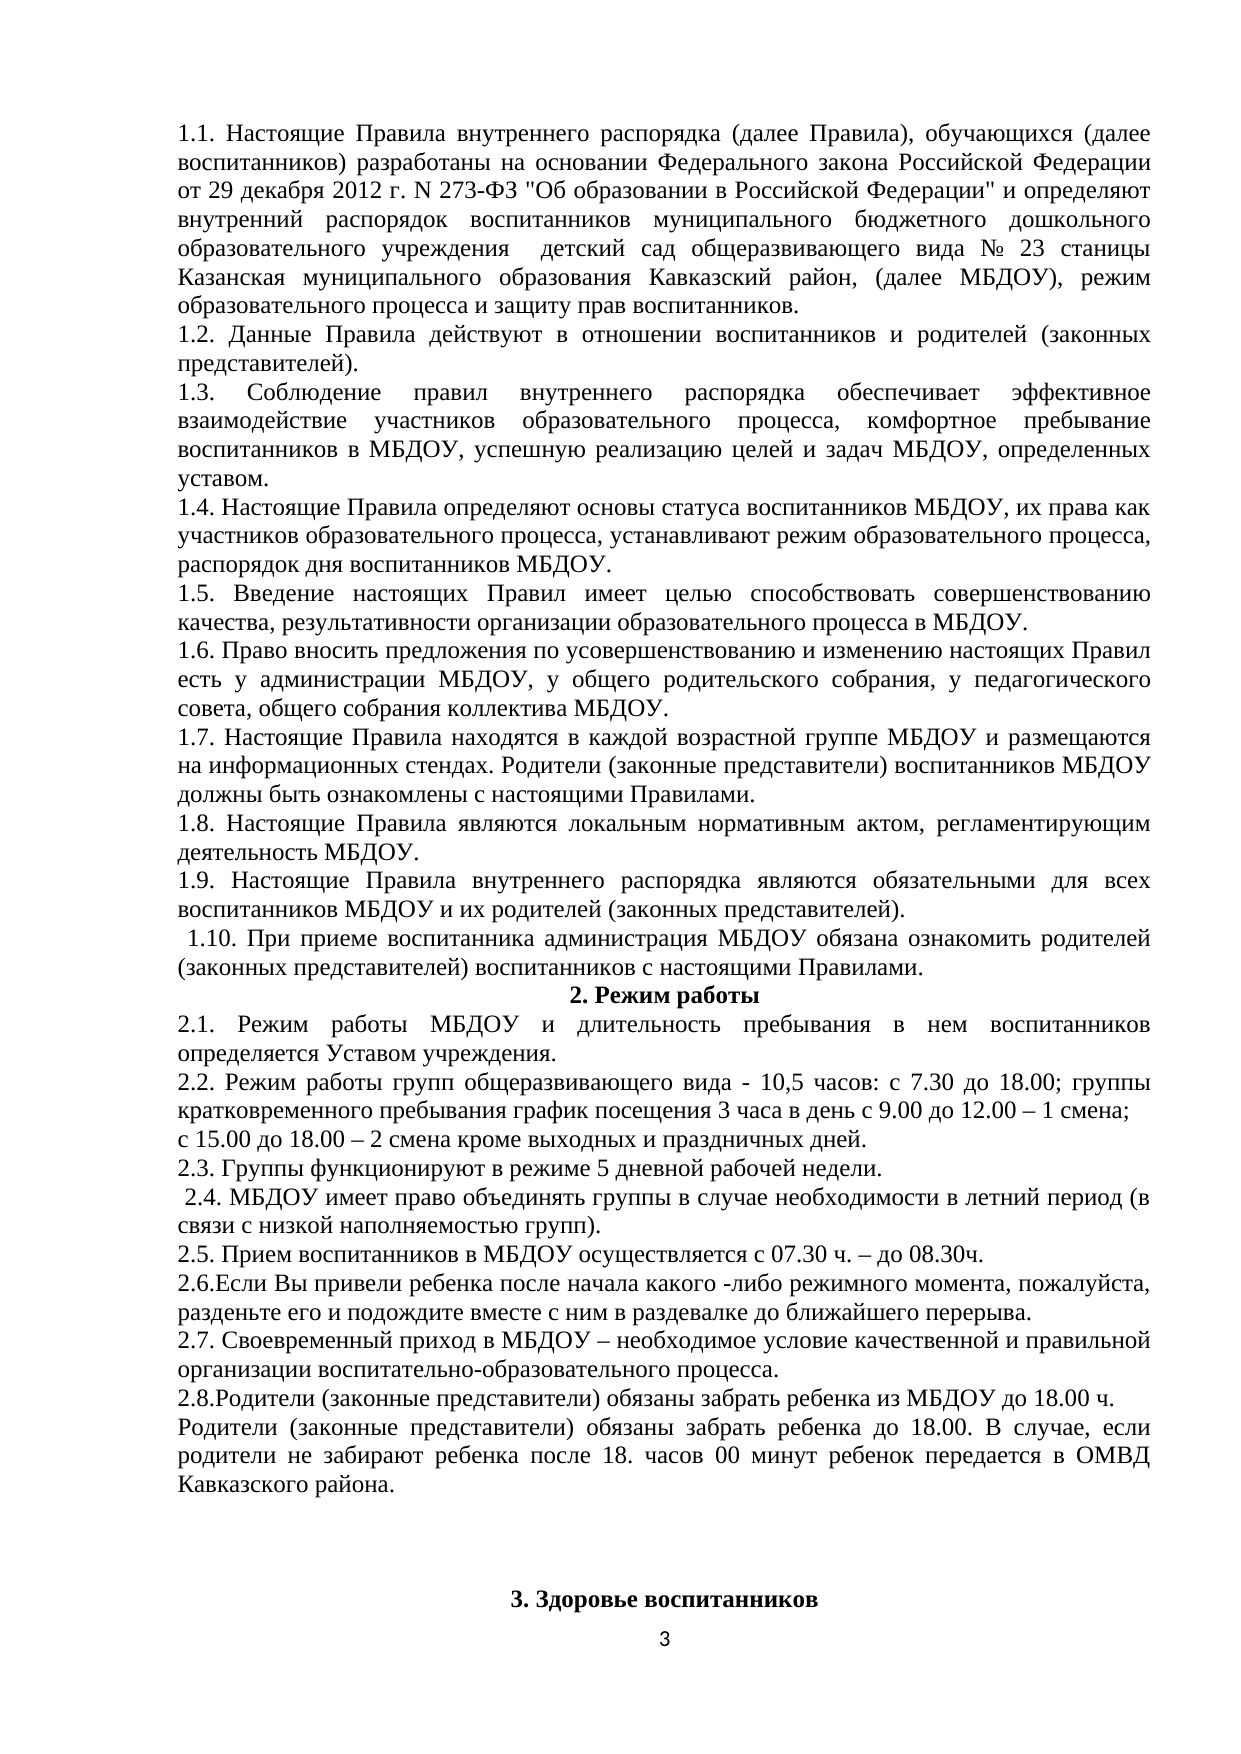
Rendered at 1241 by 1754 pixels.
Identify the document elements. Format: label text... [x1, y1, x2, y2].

text 2.4. МБДОУ имеет право объединять группы в случае необходимости в летний период (в связи с низкой наполняемостью групп). [177, 1182, 1152, 1239]
text 2.8.Родители (законные представители) обязаны забрать ребенка из МБДОУ до 18.00 ч. [177, 1383, 1152, 1412]
text 2.2. Режим работы групп общеразвивающего вида - 10,5 часов: с 7.30 до 18.00; группы кратковременного пребывания график посещения 3 часа в день с 9.00 до 12.00 – 1 смена; [177, 1067, 1152, 1124]
text 2. Режим работы [177, 981, 1152, 1009]
text 1.8. Настоящие Правила являются локальным нормативным актом, регламентирующим деятельность МБДОУ. [177, 808, 1152, 866]
text 1.7. Настоящие Правила находятся в каждой возрастной группе МБДОУ и размещаются на информационных стендах. Родители (законные представители) воспитанников МБДОУ должны быть ознакомлены с настоящими Правилами. [177, 722, 1152, 808]
text 1.5. Введение настоящих Правил имеет целью способствовать совершенствованию качества, результативности организации образовательного процесса в МБДОУ. [177, 578, 1152, 636]
text 1.4. Настоящие Правила определяют основы статуса воспитанников МБДОУ, их права как участников образовательного процесса, устанавливают режим образовательного процесса, распорядок дня воспитанников МБДОУ. [177, 492, 1152, 578]
text 3. Здоровье воспитанников [177, 1584, 1152, 1613]
text 2.1. Режим работы МБДОУ и длительность пребывания в нем воспитанников определяется Уставом учреждения. [177, 1009, 1152, 1067]
text 1.10. При приеме воспитанника администрация МБДОУ обязана ознакомить родителей (законных представителей) воспитанников с настоящими Правилами. [177, 923, 1152, 981]
text 2.3. Группы функционируют в режиме 5 дневной рабочей недели. [177, 1153, 1152, 1182]
text 2.6.Если Вы привели ребенка после начала какого -либо режимного момента, пожалуйста, разденьте его и подождите вместе с ним в раздевалке до ближайшего перерыва. [177, 1268, 1152, 1326]
text 1.3. Соблюдение правил внутреннего распорядка обеспечивает эффективное взаимодействие участников образовательного процесса, комфортное пребывание воспитанников в МБДОУ, успешную реализацию целей и задач МБДОУ, определенных уставом. [177, 377, 1152, 492]
text 1.6. Право вносить предложения по усовершенствованию и изменению настоящих Правил есть у администрации МБДОУ, у общего родительского собрания, у педагогического совета, общего собрания коллектива МБДОУ. [177, 636, 1152, 722]
text 2.7. Своевременный приход в МБДОУ – необходимое условие качественной и правильной организации воспитательно-образовательного процесса. [177, 1326, 1152, 1383]
text 1.2. Данные Правила действуют в отношении воспитанников и родителей (законных представителей). [177, 319, 1152, 377]
text 1.1. Настоящие Правила внутреннего распорядка (далее Правила), обучающихся (далее воспитанников) разработаны на основании Федерального закона Российской Федерации от 29 декабря 2012 г. N 273-ФЗ "Об образовании в Российской Федерации" и определяют внутренний распорядок воспитанников муниципального бюджетного дошкольного образовательного учреждения детский сад общеразвивающего вида № 23 станицы Казанская муниципального образования Кавказский район, (далее МБДОУ), режим образовательного процесса и защиту прав воспитанников. [177, 118, 1152, 319]
text с 15.00 до 18.00 – 2 смена кроме выходных и праздничных дней. [177, 1124, 1152, 1153]
text 2.5. Прием воспитанников в МБДОУ осуществляется с 07.30 ч. – до 08.30ч. [177, 1239, 1152, 1268]
text Родители (законные представители) обязаны забрать ребенка до 18.00. В случае, если родители не забирают ребенка после 18. часов 00 минут ребенок передается в ОМВД Кавказского района. [177, 1412, 1152, 1498]
text 1.9. Настоящие Правила внутреннего распорядка являются обязательными для всех воспитанников МБДОУ и их родителей (законных представителей). [177, 866, 1152, 923]
